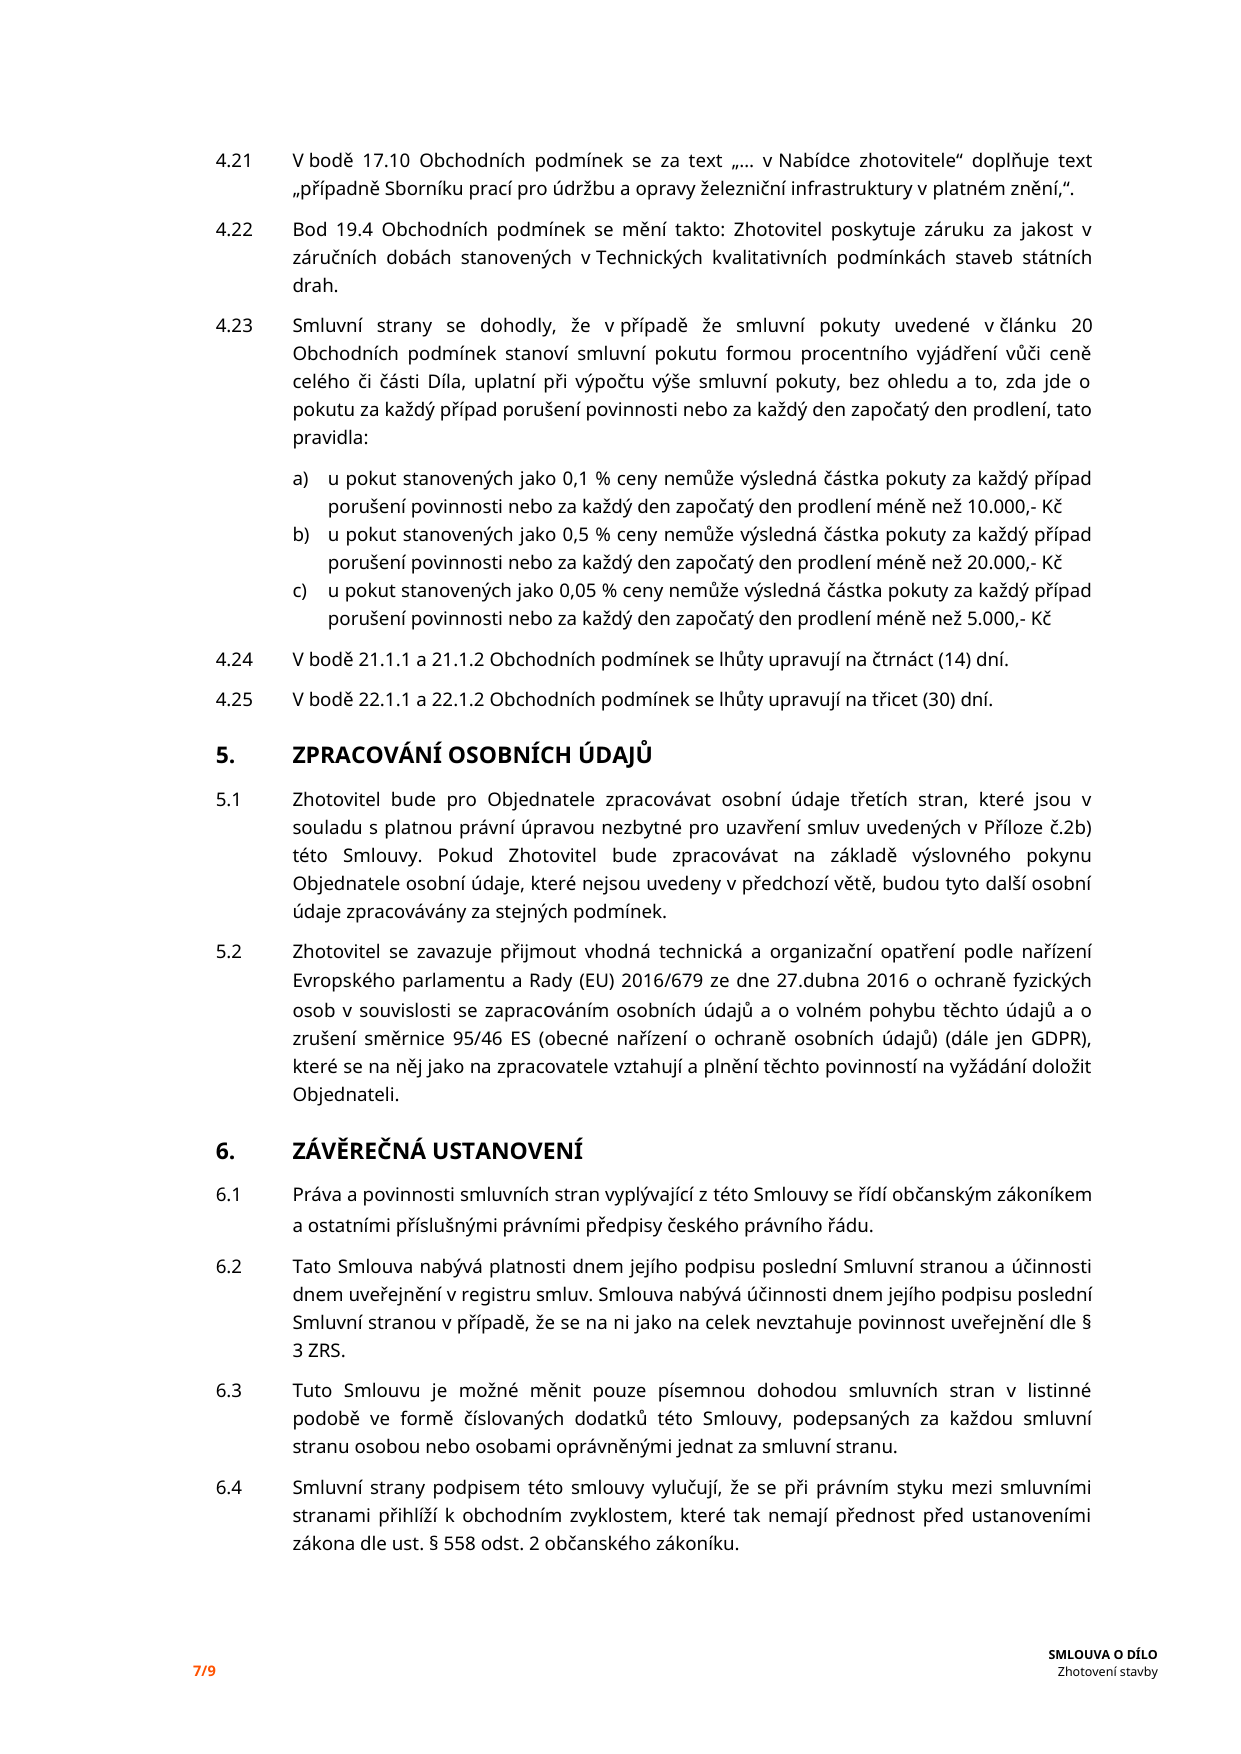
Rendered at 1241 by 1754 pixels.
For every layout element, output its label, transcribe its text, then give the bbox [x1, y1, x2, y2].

text Smluvní strany podpisem této smlouvy vylučují, že se při právním styku mezi smluvními stranami přihlíží k obchodním zvyklostem, které tak nemají přednost před ustanoveními zákona dle ust. § 558 odst. 2 občanského zákoníku. [216, 1474, 1093, 1556]
text V bodě 22.1.1 a 22.1.2 Obchodních podmínek se lhůty upravují na třicet (30) dní. [216, 686, 1093, 712]
text V bodě 17.10 Obchodních podmínek se za text „… v Nabídce zhotovitele“ doplňuje text „případně Sborníku prací pro údržbu a opravy železniční infrastruktury v platném znění,“. [216, 147, 1093, 201]
text u pokut stanovených jako 0,05 % ceny nemůže výsledná částka pokuty za každý případ porušení povinnosti nebo za každý den započatý den prodlení méně než 5.000,- Kč [292, 577, 1093, 631]
text Smluvní strany se dohodly, že v případě že smluvní pokuty uvedené v článku 20 Obchodních podmínek stanoví smluvní pokutu formou procentního vyjádření vůči ceně celého či části Díla, uplatní při výpočtu výše smluvní pokuty, bez ohledu a to, zda jde o pokutu za každý případ porušení povinnosti nebo za každý den započatý den prodlení, tato pravidla: [216, 313, 1093, 450]
text Práva a povinnosti smluvních stran vyplývající z této Smlouvy se řídí občanským zákoníkem a ostatními příslušnými právními předpisy českého právního řádu. [216, 1182, 1093, 1238]
text Zhotovitel bude pro Objednatele zpracovávat osobní údaje třetích stran, které jsou v souladu s platnou právní úpravou nezbytné pro uzavření smluv uvedených v Příloze č.2b) této Smlouvy. Pokud Zhotovitel bude zpracovávat na základě výslovného pokynu Objednatele osobní údaje, které nejsou uvedeny v předchozí větě, budou tyto další osobní údaje zpracovávány za stejných podmínek. [216, 786, 1093, 924]
text u pokut stanovených jako 0,5 % ceny nemůže výsledná částka pokuty za každý případ porušení povinnosti nebo za každý den započatý den prodlení méně než 20.000,- Kč [292, 521, 1093, 575]
text V bodě 21.1.1 a 21.1.2 Obchodních podmínek se lhůty upravují na čtrnáct (14) dní. [216, 646, 1093, 671]
text ZÁVĚREČNÁ USTANOVENÍ [216, 1135, 1093, 1166]
text Bod 19.4 Obchodních podmínek se mění takto: Zhotovitel poskytuje záruku za jakost v záručních dobách stanovených v Technických kvalitativních podmínkách staveb státních drah. [216, 216, 1093, 298]
list u pokut stanovených jako 0,1 % ceny nemůže výsledná částka pokuty za každý případ porušení povinnosti nebo za každý den započatý den prodlení méně než 10.000,- Kč [292, 465, 1093, 519]
text ZPRACOVÁNÍ OSOBNÍCH ÚDAJŮ [216, 739, 1093, 771]
text Tuto Smlouvu je možné měnit pouze písemnou dohodou smluvních stran v listinné podobě ve formě číslovaných dodatků této Smlouvy, podepsaných za každou smluvní stranu osobou nebo osobami oprávněnými jednat za smluvní stranu. [216, 1378, 1093, 1459]
text Zhotovitel se zavazuje přijmout vhodná technická a organizační opatření podle nařízení Evropského parlamentu a Rady (EU) 2016/679 ze dne 27.dubna 2016 o ochraně fyzických osob v souvislosti se zapracováním osobních údajů a o volném pohybu těchto údajů a o zrušení směrnice 95/46 ES (obecné nařízení o ochraně osobních údajů) (dále jen GDPR), které se na něj jako na zpracovatele vztahují a plnění těchto povinností na vyžádání doložit Objednateli. [216, 939, 1093, 1107]
text Tato Smlouva nabývá platnosti dnem jejího podpisu poslední Smluvní stranou a účinnosti dnem uveřejnění v registru smluv. Smlouva nabývá účinnosti dnem jejího podpisu poslední Smluvní stranou v případě, že se na ni jako na celek nevztahuje povinnost uveřejnění dle § 3 ZRS. [216, 1253, 1093, 1363]
